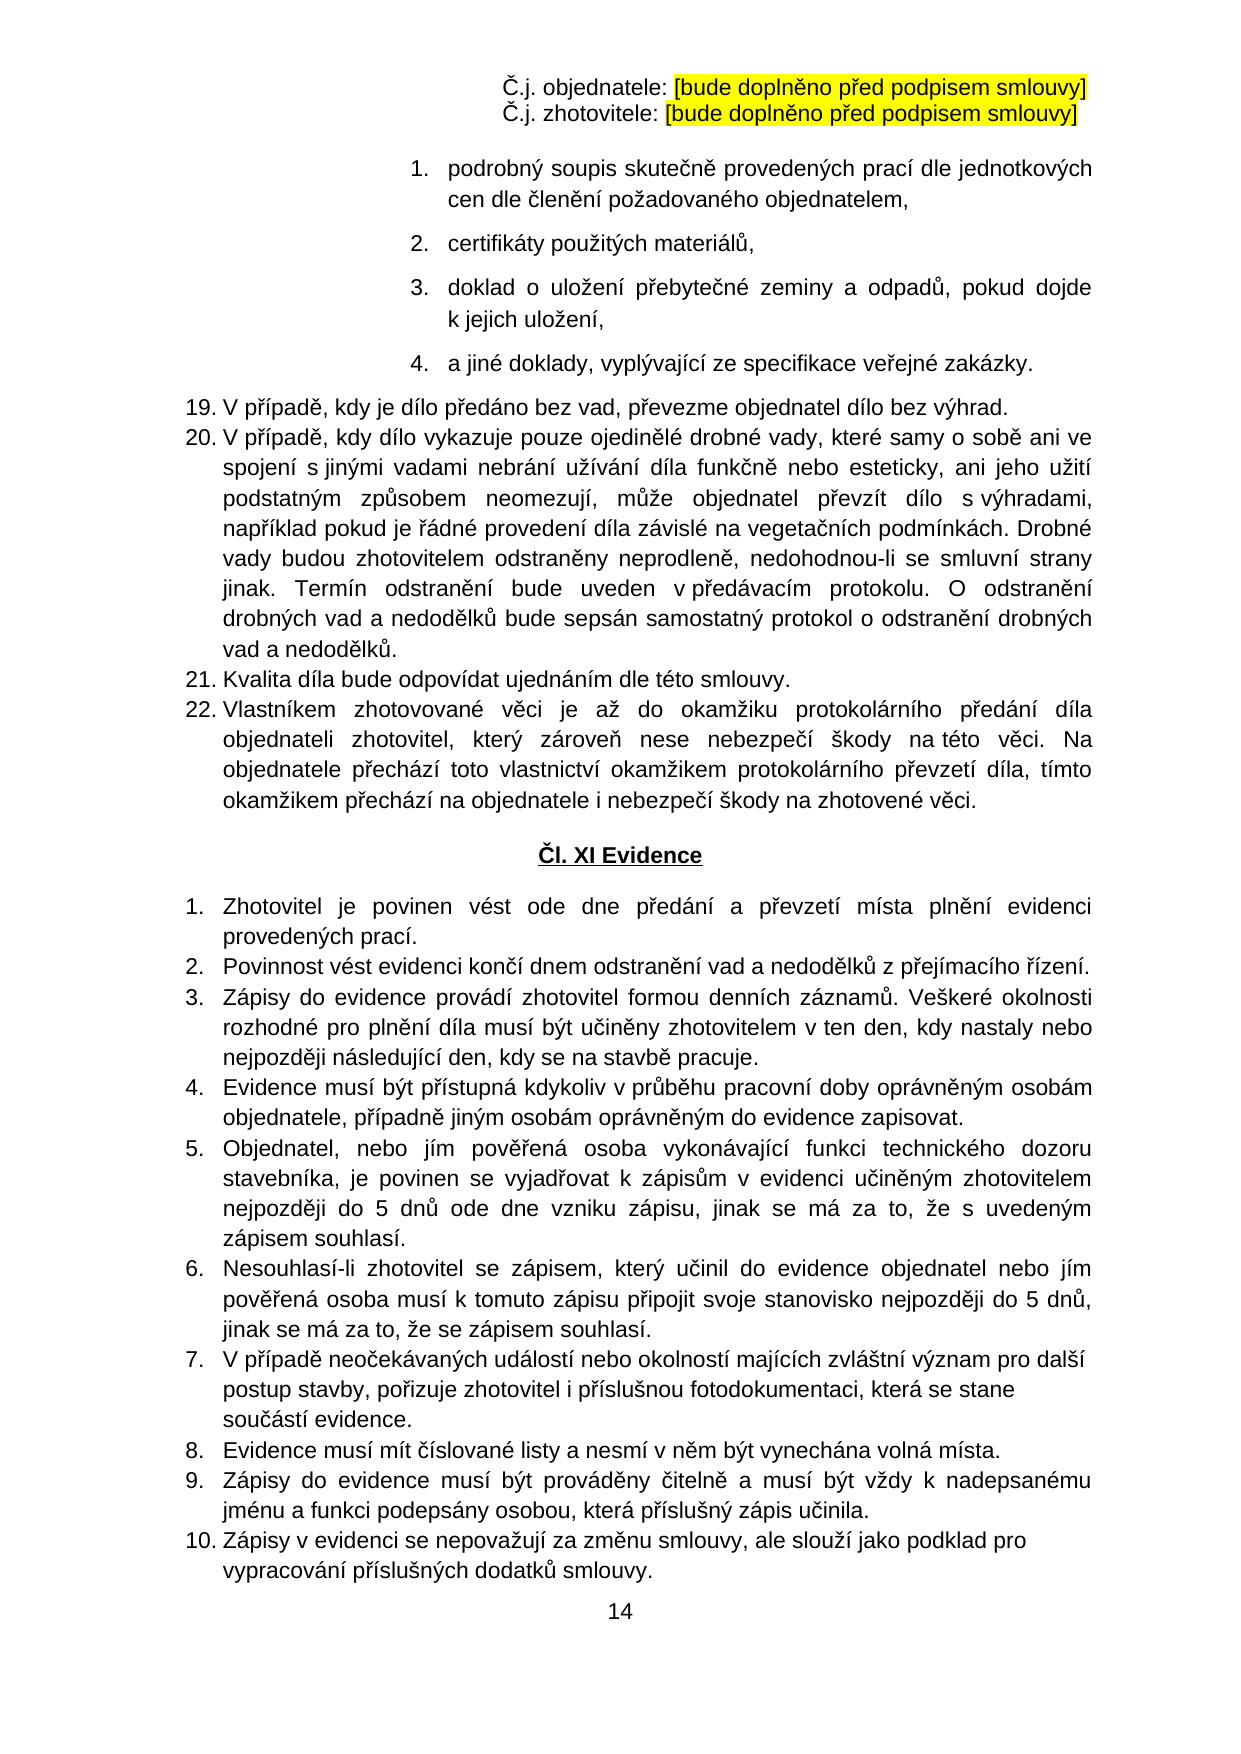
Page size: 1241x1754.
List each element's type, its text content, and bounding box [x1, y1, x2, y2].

list V případě, kdy je dílo předáno bez vad, převezme objednatel dílo bez výhrad. [185, 394, 1093, 420]
text Čl. XI Evidence [148, 842, 1093, 868]
list Objednatel, nebo jím pověřená osoba vykonávající funkci technického dozoru stavebníka, je povinen se vyjadřovat k zápisům v evidenci učiněným zhotovitelem nejpozději do 5 dnů ode dne vzniku zápisu, jinak se má za to, že s uvedeným zápisem souhlasí. [185, 1134, 1093, 1251]
list Kvalita díla bude odpovídat ujednáním dle této smlouvy. [185, 666, 1093, 692]
list V případě neočekávaných událostí nebo okolností majících zvláštní význam pro další postup stavby, pořizuje zhotovitel i příslušnou fotodokumentaci, která se stane součástí evidence. [185, 1346, 1093, 1433]
list certifikáty použitých materiálů, [410, 230, 1093, 256]
list V případě, kdy dílo vykazuje pouze ojedinělé drobné vady, které samy o sobě ani ve spojení s jinými vadami nebrání užívání díla funkčně nebo esteticky, ani jeho užití podstatným způsobem neomezují, může objednatel převzít dílo s výhradami, například pokud je řádné provedení díla závislé na vegetačních podmínkách. Drobné vady budou zhotovitelem odstraněny neprodleně, nedohodnou-li se smluvní strany jinak. Termín odstranění bude uveden v předávacím protokolu. O odstranění drobných vad a nedodělků bude sepsán samostatný protokol o odstranění drobných vad a nedodělků. [185, 424, 1093, 662]
list doklad o uložení přebytečné zeminy a odpadů, pokud dojde k jejich uložení, [410, 274, 1093, 332]
list Zápisy v evidenci se nepovažují za změnu smlouvy, ale slouží jako podklad pro vypracování příslušných dodatků smlouvy. [185, 1527, 1093, 1584]
list Evidence musí být přístupná kdykoliv v průběhu pracovní doby oprávněným osobám objednatele, případně jiným osobám oprávněným do evidence zapisovat. [185, 1074, 1093, 1131]
list Vlastníkem zhotovované věci je až do okamžiku protokolárního předání díla objednateli zhotovitel, který zároveň nese nebezpečí škody na této věci. Na objednatele přechází toto vlastnictví okamžikem protokolárního převzetí díla, tímto okamžikem přechází na objednatele i nebezpečí škody na zhotovené věci. [185, 696, 1093, 813]
list a jiné doklady, vyplývající ze specifikace veřejné zakázky. [410, 350, 1093, 376]
list podrobný soupis skutečně provedených prací dle jednotkových cen dle členění požadovaného objednatelem, [410, 154, 1093, 212]
list Evidence musí mít číslované listy a nesmí v něm být vynechána volná místa. [185, 1437, 1093, 1463]
list Nesouhlasí-li zhotovitel se zápisem, který učinil do evidence objednatel nebo jím pověřená osoba musí k tomuto zápisu připojit svoje stanovisko nejpozději do 5 dnů, jinak se má za to, že se zápisem souhlasí. [185, 1255, 1093, 1342]
list Zápisy do evidence provádí zhotovitel formou denních záznamů. Veškeré okolnosti rozhodné pro plnění díla musí být učiněny zhotovitelem v ten den, kdy nastaly nebo nejpozději následující den, kdy se na stavbě pracuje. [185, 983, 1093, 1070]
list Zhotovitel je povinen vést ode dne předání a převzetí místa plnění evidenci provedených prací. [185, 893, 1093, 949]
list Povinnost vést evidenci končí dnem odstranění vad a nedodělků z přejímacího řízení. [185, 953, 1093, 979]
list Zápisy do evidence musí být prováděny čitelně a musí být vždy k nadepsanému jménu a funkci podepsány osobou, která příslušný zápis učinila. [185, 1467, 1093, 1523]
